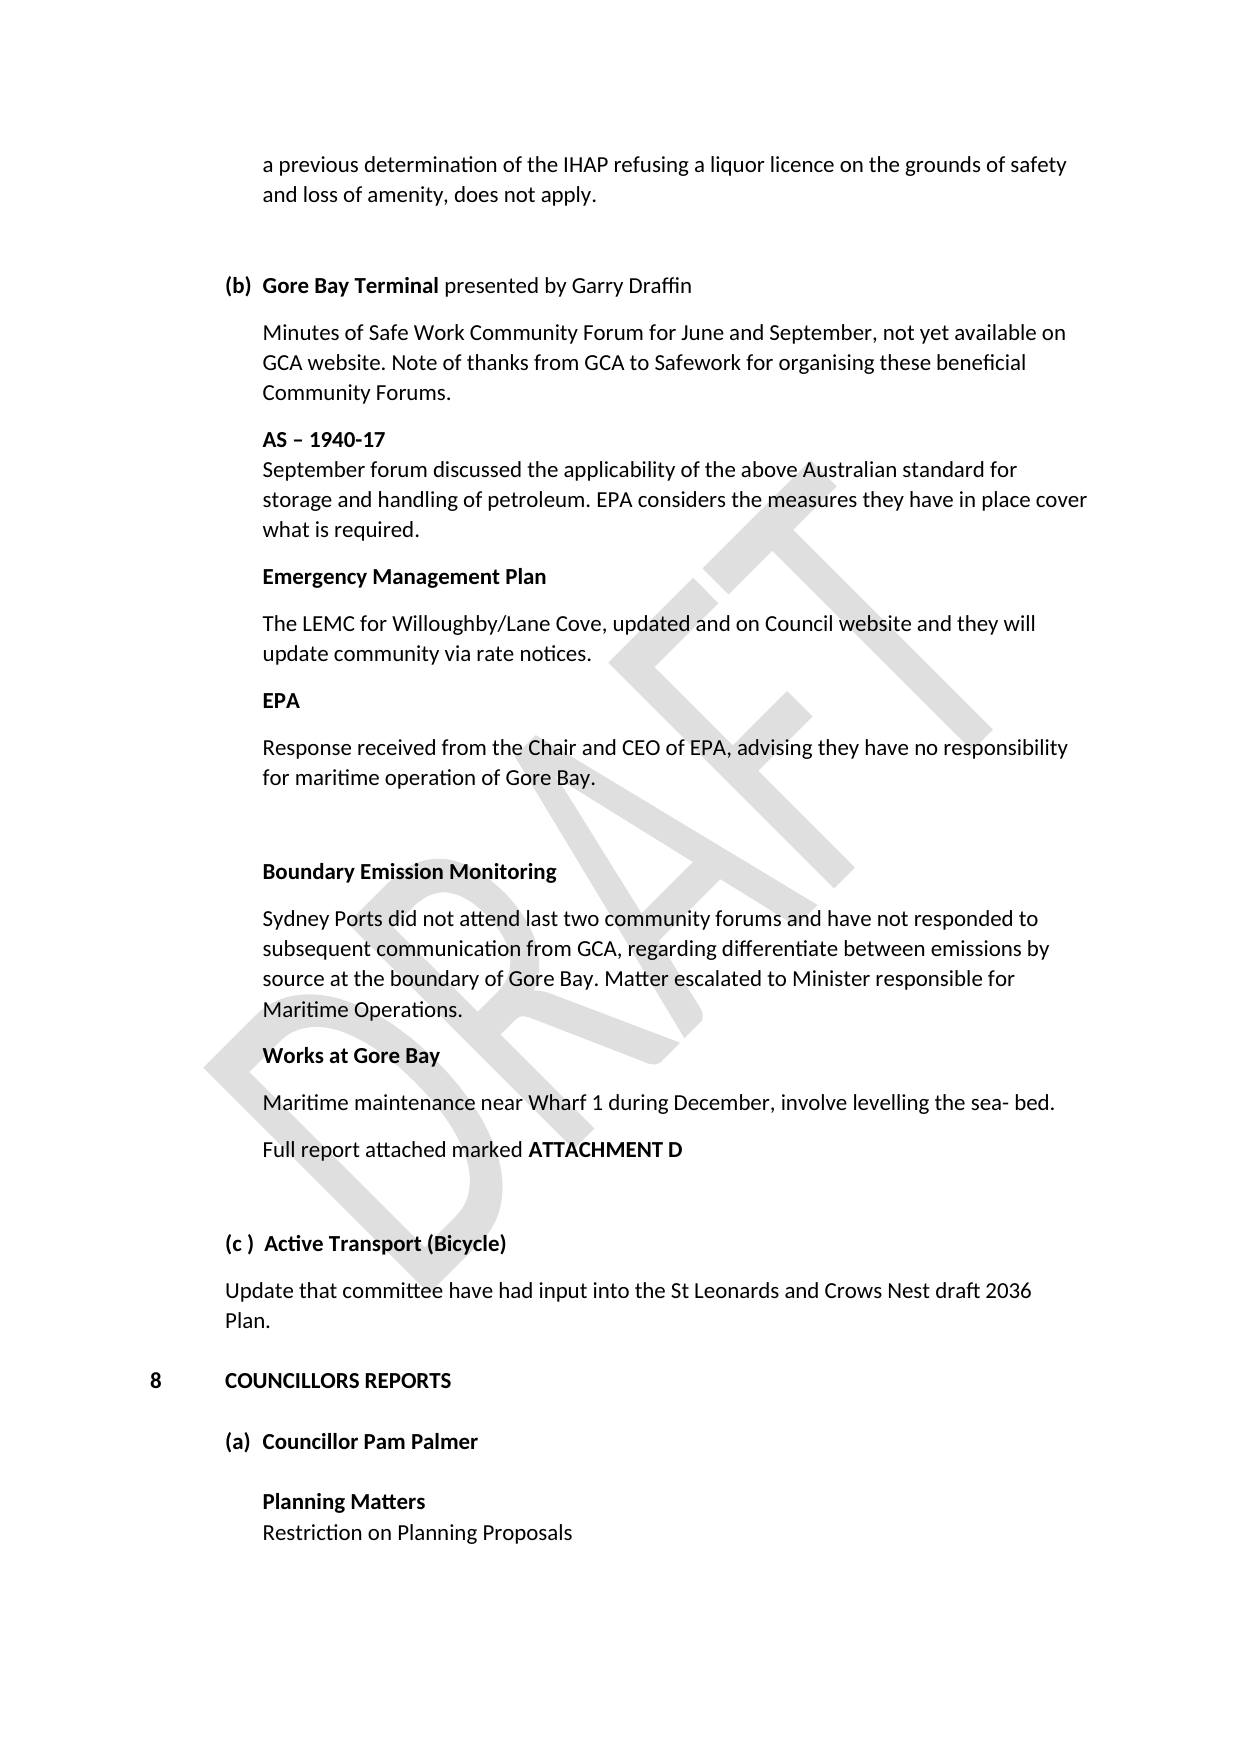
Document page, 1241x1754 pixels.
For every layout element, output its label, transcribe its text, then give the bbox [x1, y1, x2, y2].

text Response received from the Chair and CEO of EPA, advising they have no responsibility for maritime operation of Gore Bay. [262, 733, 1090, 792]
text Update that committee have had input into the St Leonards and Crows Nest draft 2036 [150, 1276, 1090, 1304]
text Minutes of Safe Work Community Forum for June and September, not yet available on GCA website. Note of thanks from GCA to Safework for organising these beneficial Community Forums. [262, 318, 1090, 406]
text September forum discussed the applicability of the above Australian standard for storage and handling of petroleum. EPA considers the measures they have in place cover what is required. [262, 455, 1090, 544]
list Restriction on Planning Proposals [262, 1518, 1090, 1546]
text Emergency Management Plan [262, 562, 1090, 591]
text Maritime maintenance near Wharf 1 during December, involve levelling the sea- bed. [262, 1088, 1090, 1117]
text Sydney Ports did not attend last two community forums and have not responded to subsequent communication from GCA, regarding differentiate between emissions by source at the boundary of Gore Bay. Matter escalated to Minister responsible for Maritime Operations. [262, 904, 1090, 1023]
text Works at Gore Bay [262, 1042, 1090, 1070]
list Planning Matters [262, 1487, 1090, 1516]
list Councillor Pam Palmer [225, 1427, 1090, 1455]
text (c ) Active Transport (Bicycle) [150, 1229, 1090, 1257]
text Plan. [150, 1306, 1090, 1334]
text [262, 150, 1090, 208]
text AS – 1940-17 [262, 425, 1090, 453]
text 8 COUNCILLORS REPORTS [150, 1367, 1090, 1395]
text Full report attached marked ATTACHMENT D [262, 1135, 1090, 1163]
list Gore Bay Terminal presented by Garry Draffin [225, 271, 1090, 299]
text Boundary Emission Monitoring [262, 857, 1090, 885]
text The LEMC for Willoughby/Lane Cove, updated and on Council website and they will update community via rate notices. [262, 609, 1090, 668]
text EPA [262, 686, 1090, 714]
